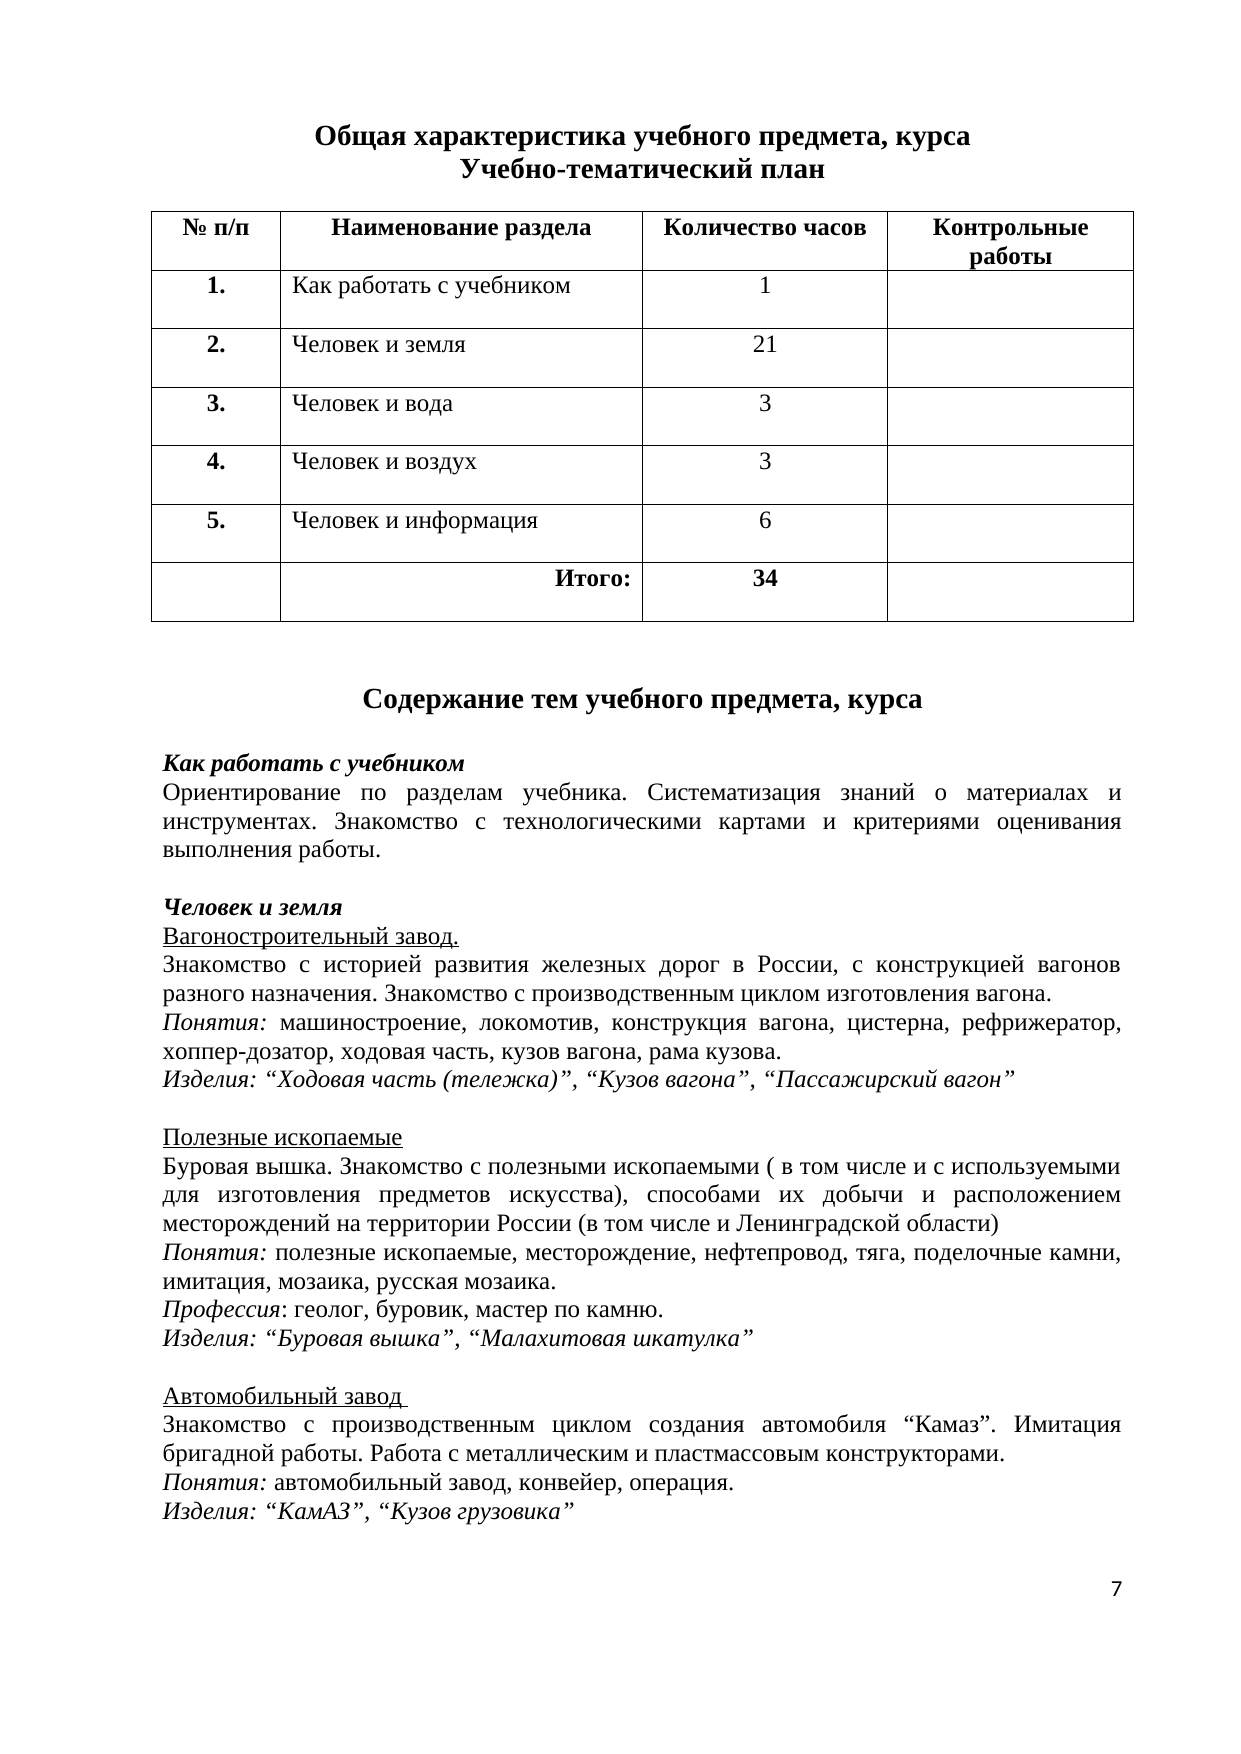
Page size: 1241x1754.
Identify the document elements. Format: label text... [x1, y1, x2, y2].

table_cell Как работать с учебником [281, 271, 642, 328]
table_header № п/п [152, 212, 280, 269]
text Изделия: “Буровая вышка”, “Малахитовая шкатулка” [162, 1323, 1122, 1352]
text Изделия: “КамАЗ”, “Кузов грузовика” [162, 1496, 1122, 1524]
table_cell Человек и земля [281, 329, 642, 387]
table_cell 3 [643, 446, 887, 504]
text Знакомство с историей развития железных дорог в России, с конструкцией вагонов разного назначения. Знакомство с производственным циклом изготовления вагона. [162, 949, 1122, 1007]
table_cell 34 [643, 563, 887, 621]
text Автомобильный завод [162, 1381, 1122, 1409]
table_cell 1 [643, 271, 887, 328]
table_cell 5. [152, 505, 280, 562]
table_cell [888, 505, 1133, 562]
text Учебно-тематический план [162, 152, 1122, 185]
table_header Количество часов [643, 212, 887, 269]
text Понятия: полезные ископаемые, месторождение, нефтепровод, тяга, поделочные камни, имитация, мозаика, русская мозаика. [162, 1237, 1122, 1294]
table_cell Человек и информация [281, 505, 642, 562]
table_cell Человек и вода [281, 388, 642, 445]
table_cell Человек и воздух [281, 446, 642, 504]
table_cell [888, 329, 1133, 387]
text Содержание тем учебного предмета, курса [162, 681, 1122, 715]
text Вагоностроительный завод. [162, 921, 1122, 949]
table_cell 6 [643, 505, 887, 562]
table_cell [888, 271, 1133, 328]
table_cell [152, 563, 280, 621]
table_cell 3. [152, 388, 280, 445]
text Как работать с учебником [162, 748, 1122, 777]
table_cell 2. [152, 329, 280, 387]
table_cell 4. [152, 446, 280, 504]
table_cell [888, 563, 1133, 621]
table_cell Итого: [281, 563, 642, 621]
table_cell [888, 388, 1133, 445]
text Полезные ископаемые [162, 1122, 1122, 1151]
text Человек и земля [162, 892, 1122, 921]
text Знакомство с производственным циклом создания автомобиля “Камаз”. Имитация бригадной работы. Работа с металлическим и пластмассовым конструкторами. [162, 1409, 1122, 1467]
table_header Наименование раздела [281, 212, 642, 269]
text Буровая вышка. Знакомство с полезными ископаемыми ( в том числе и с используемыми для изготовления предметов искусства), способами их добычи и расположением месторождений на территории России (в том числе и Ленинградской области) [162, 1151, 1122, 1237]
table_cell 3 [643, 388, 887, 445]
table_cell [888, 446, 1133, 504]
text Ориентирование по разделам учебника. Систематизация знаний о материалах и инструментах. Знакомство с технологическими картами и критериями оценивания выполнения работы. [162, 777, 1122, 863]
text Общая характеристика учебного предмета, курса [162, 118, 1122, 152]
table_header Контрольные работы [888, 212, 1133, 269]
text Понятия: автомобильный завод, конвейер, операция. [162, 1467, 1122, 1496]
table_cell 1. [152, 271, 280, 328]
text Профессия: геолог, буровик, мастер по камню. [162, 1294, 1122, 1323]
text Изделия: “Ходовая часть (тележка)”, “Кузов вагона”, “Пассажирский вагон” [162, 1064, 1122, 1093]
table_cell 21 [643, 329, 887, 387]
text Понятия: машиностроение, локомотив, конструкция вагона, цистерна, рефрижератор, хоппер-дозатор, ходовая часть, кузов вагона, рама кузова. [162, 1007, 1122, 1064]
